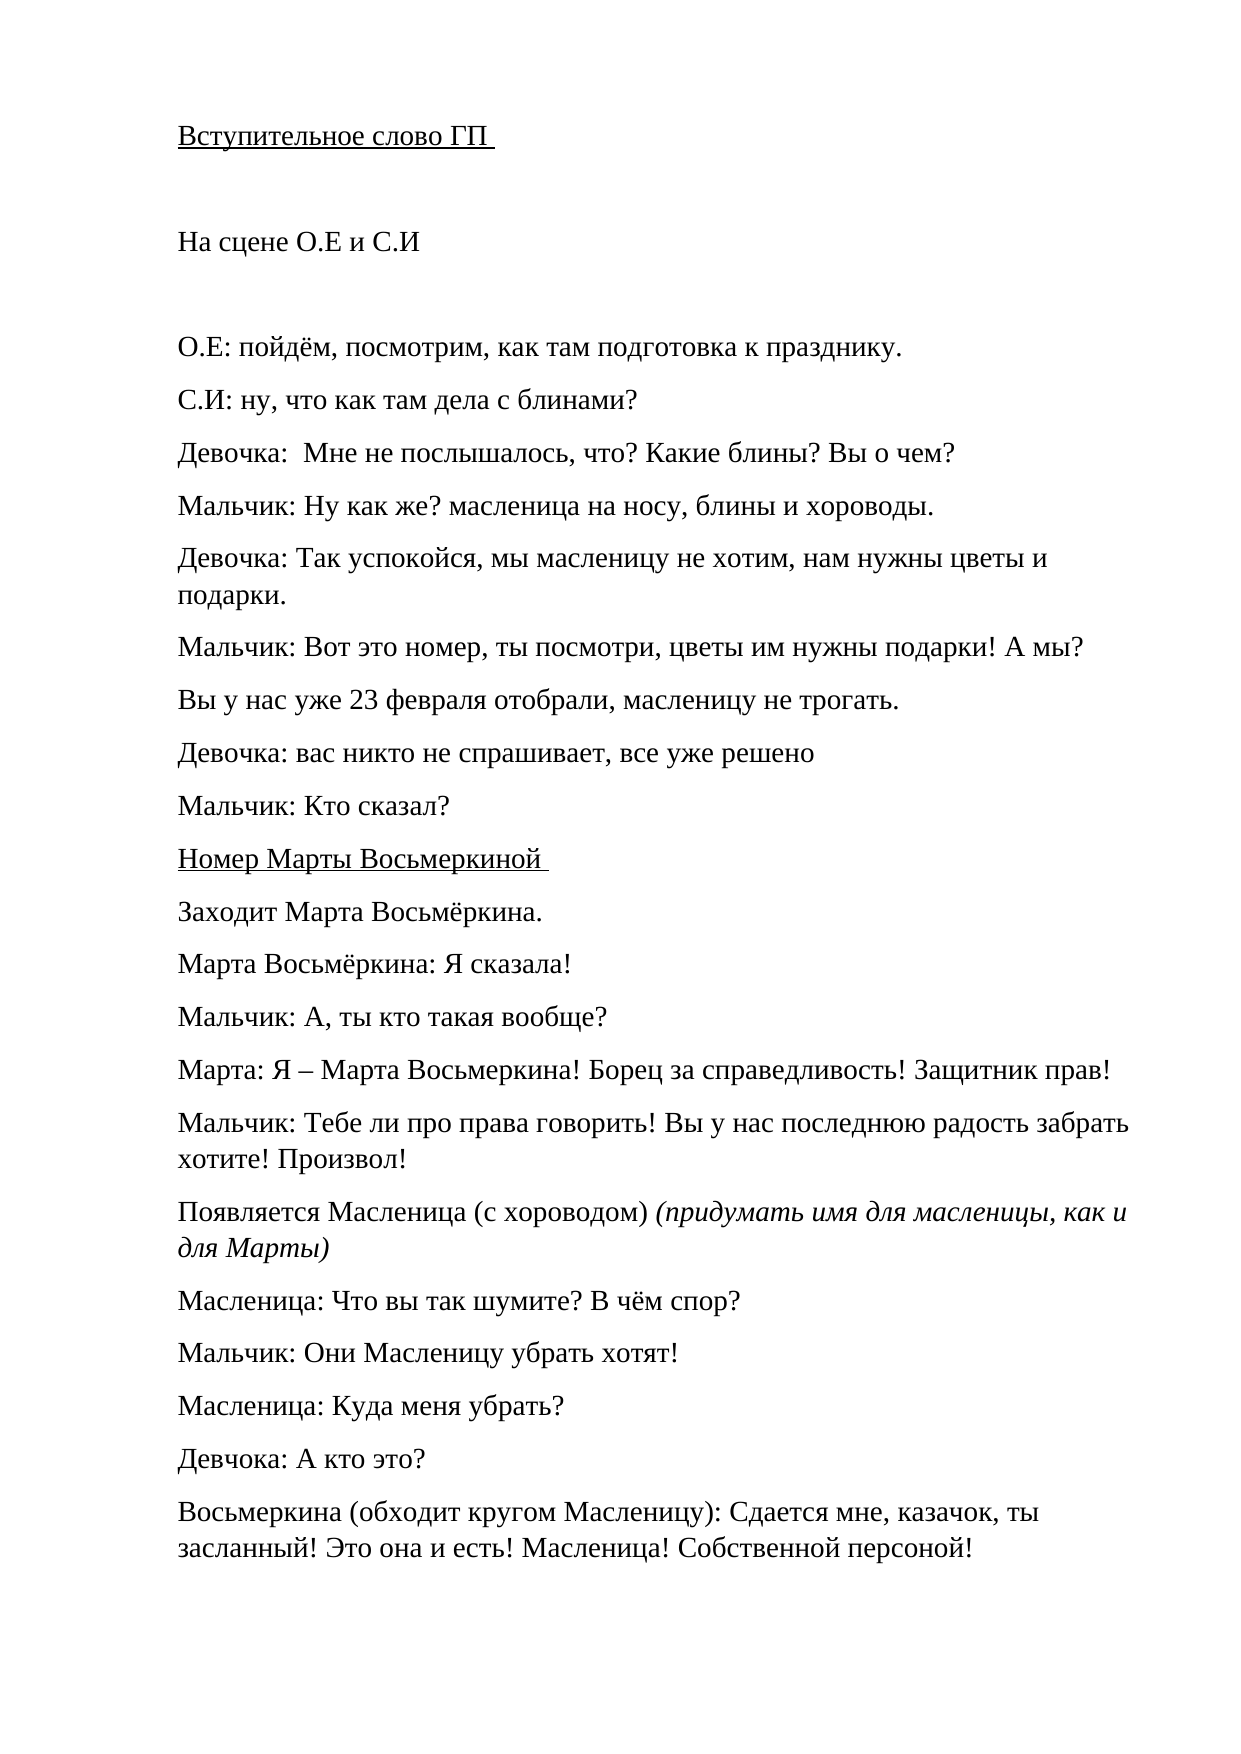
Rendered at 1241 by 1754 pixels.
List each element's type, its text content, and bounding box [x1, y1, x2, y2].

text Мальчик: А, ты кто такая вообще? [177, 999, 1152, 1033]
text Номер Марты Восьмеркиной [177, 841, 1152, 874]
text Мальчик: Тебе ли про права говорить! Вы у нас последнюю радость забрать хотите! Произвол! [177, 1105, 1152, 1174]
text С.И: ну, что как там дела с блинами? [177, 382, 1152, 416]
text Девчока: А кто это? [177, 1441, 1152, 1475]
text Восьмеркина (обходит кругом Масленицу): Сдается мне, казачок, ты засланный! Это она и есть! Масленица! Собственной персоной! [177, 1494, 1152, 1594]
text Заходит Марта Восьмёркина. [177, 894, 1152, 927]
text Девочка: вас никто не спрашивает, все уже решено [177, 735, 1152, 769]
text Появляется Масленица (с хороводом) (придумать имя для масленицы, как и для Марты) [177, 1194, 1152, 1263]
text Вы у нас уже 23 февраля отобрали, масленицу не трогать. [177, 682, 1152, 716]
text О.Е: пойдём, посмотрим, как там подготовка к празднику. [177, 329, 1152, 363]
text Масленица: Куда меня убрать? [177, 1388, 1152, 1422]
text Девочка: Так успокойся, мы масленицу не хотим, нам нужны цветы и подарки. [177, 541, 1152, 610]
text На сцене О.Е и С.И [177, 224, 1152, 257]
text Марта: Я – Марта Восьмеркина! Борец за справедливость! Защитник прав! [177, 1052, 1152, 1086]
text Мальчик: Они Масленицу убрать хотят! [177, 1336, 1152, 1369]
text Мальчик: Вот это номер, ты посмотри, цветы им нужны подарки! А мы? [177, 629, 1152, 663]
text Вступительное слово ГП [177, 118, 1152, 152]
text Масленица: Что вы так шумите? В чём спор? [177, 1283, 1152, 1316]
text Мальчик: Кто сказал? [177, 788, 1152, 822]
text Мальчик: Ну как же? масленица на носу, блины и хороводы. [177, 488, 1152, 521]
text Девочка: Мне не послышалось, что? Какие блины? Вы о чем? [177, 435, 1152, 468]
text Марта Восьмёркина: Я сказала! [177, 946, 1152, 980]
